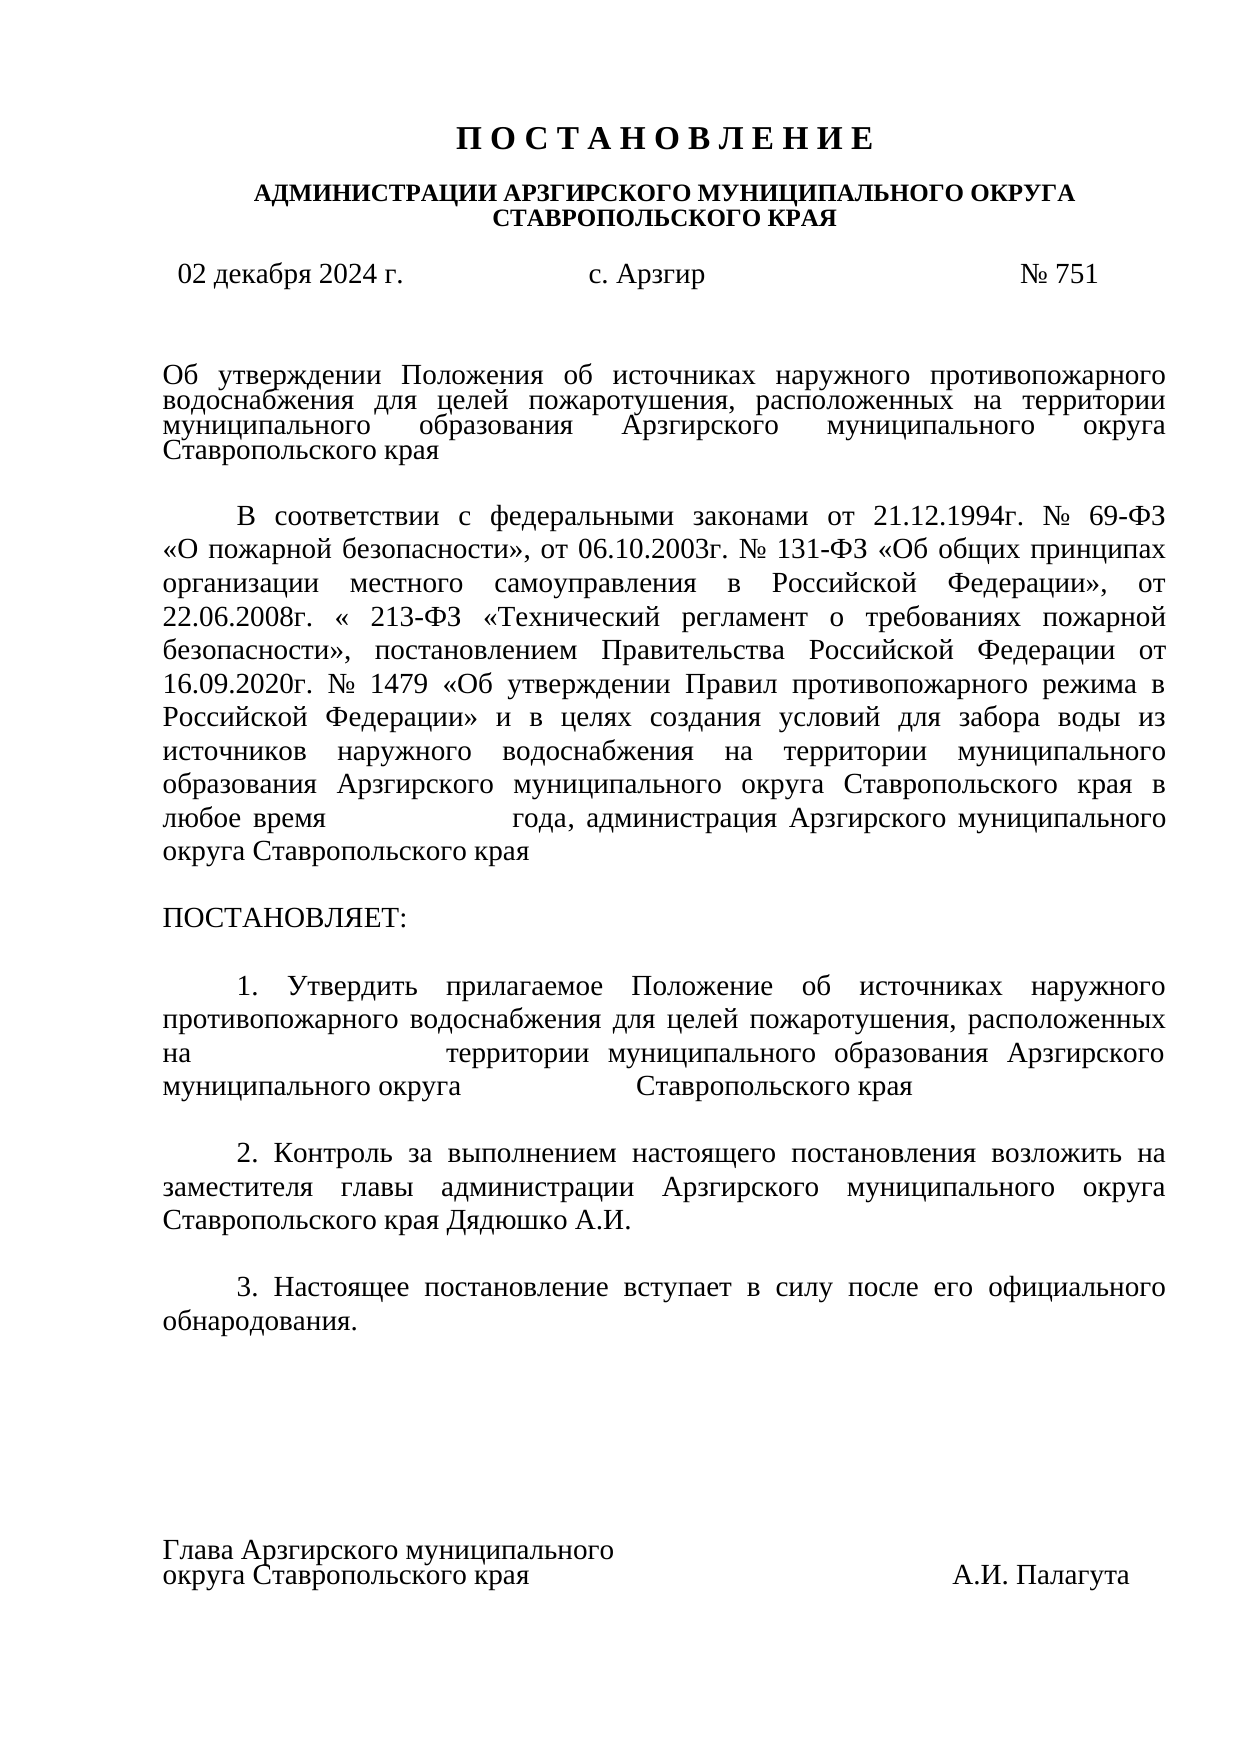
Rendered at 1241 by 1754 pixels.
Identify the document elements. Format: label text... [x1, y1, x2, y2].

title П О С Т А Н О В Л Е Н И Е [162, 118, 1167, 156]
text округа Ставропольского края А.И. Палагута [162, 1564, 1167, 1589]
table_header № 751 [812, 256, 1167, 339]
text 3. Настоящее постановление вступает в силу после его официального обнародования. [162, 1269, 1167, 1337]
table_header 02 декабря 2024 г. [163, 256, 482, 339]
text 2. Контроль за выполнением настоящего постановления возложить на заместителя главы администрации Арзгирского муниципального округа Ставропольского края Дядюшко А.И. [162, 1135, 1167, 1236]
text Об утверждении Положения об источниках наружного противопожарного водоснабжения для целей пожаротушения, расположенных на территории муниципального образования Арзгирского муниципального округа Ставропольского края [162, 364, 1167, 464]
table_header с. Арзгир [482, 256, 812, 339]
title СТАВРОПОЛЬСКОГО КРАЯ [162, 206, 1167, 231]
text В соответствии с федеральными законами от 21.12.1994г. № 69-ФЗ «О пожарной безопасности», от 06.10.2003г. № 131-ФЗ «Об общих принципах организации местного самоуправления в Российской Федерации», от 22.06.2008г. « 213-ФЗ «Технический регламент о требованиях пожарной безопасности», постановлением Правительства Российской Федерации от 16.09.2020г. № 1479 «Об утверждении Правил противопожарного режима в Российской Федерации» и в целях создания условий для забора воды из источников наружного водоснабжения на территории муниципального образования Арзгирского муниципального округа Ставропольского края в любое время года, администрация Арзгирского муниципального округа Ставропольского края [162, 498, 1167, 867]
text ПОСТАНОВЛЯЕТ: [162, 901, 1167, 934]
title АДМИНИСТРАЦИИ АРЗГИРСКОГО МУНИЦИПАЛЬНОГО ОКРУГА [162, 181, 1167, 206]
text 1. Утвердить прилагаемое Положение об источниках наружного противопожарного водоснабжения для целей пожаротушения, расположенных на территории муниципального образования Арзгирского муниципального округа Ставропольского края [162, 968, 1167, 1102]
text Глава Арзгирского муниципального [162, 1539, 1167, 1564]
